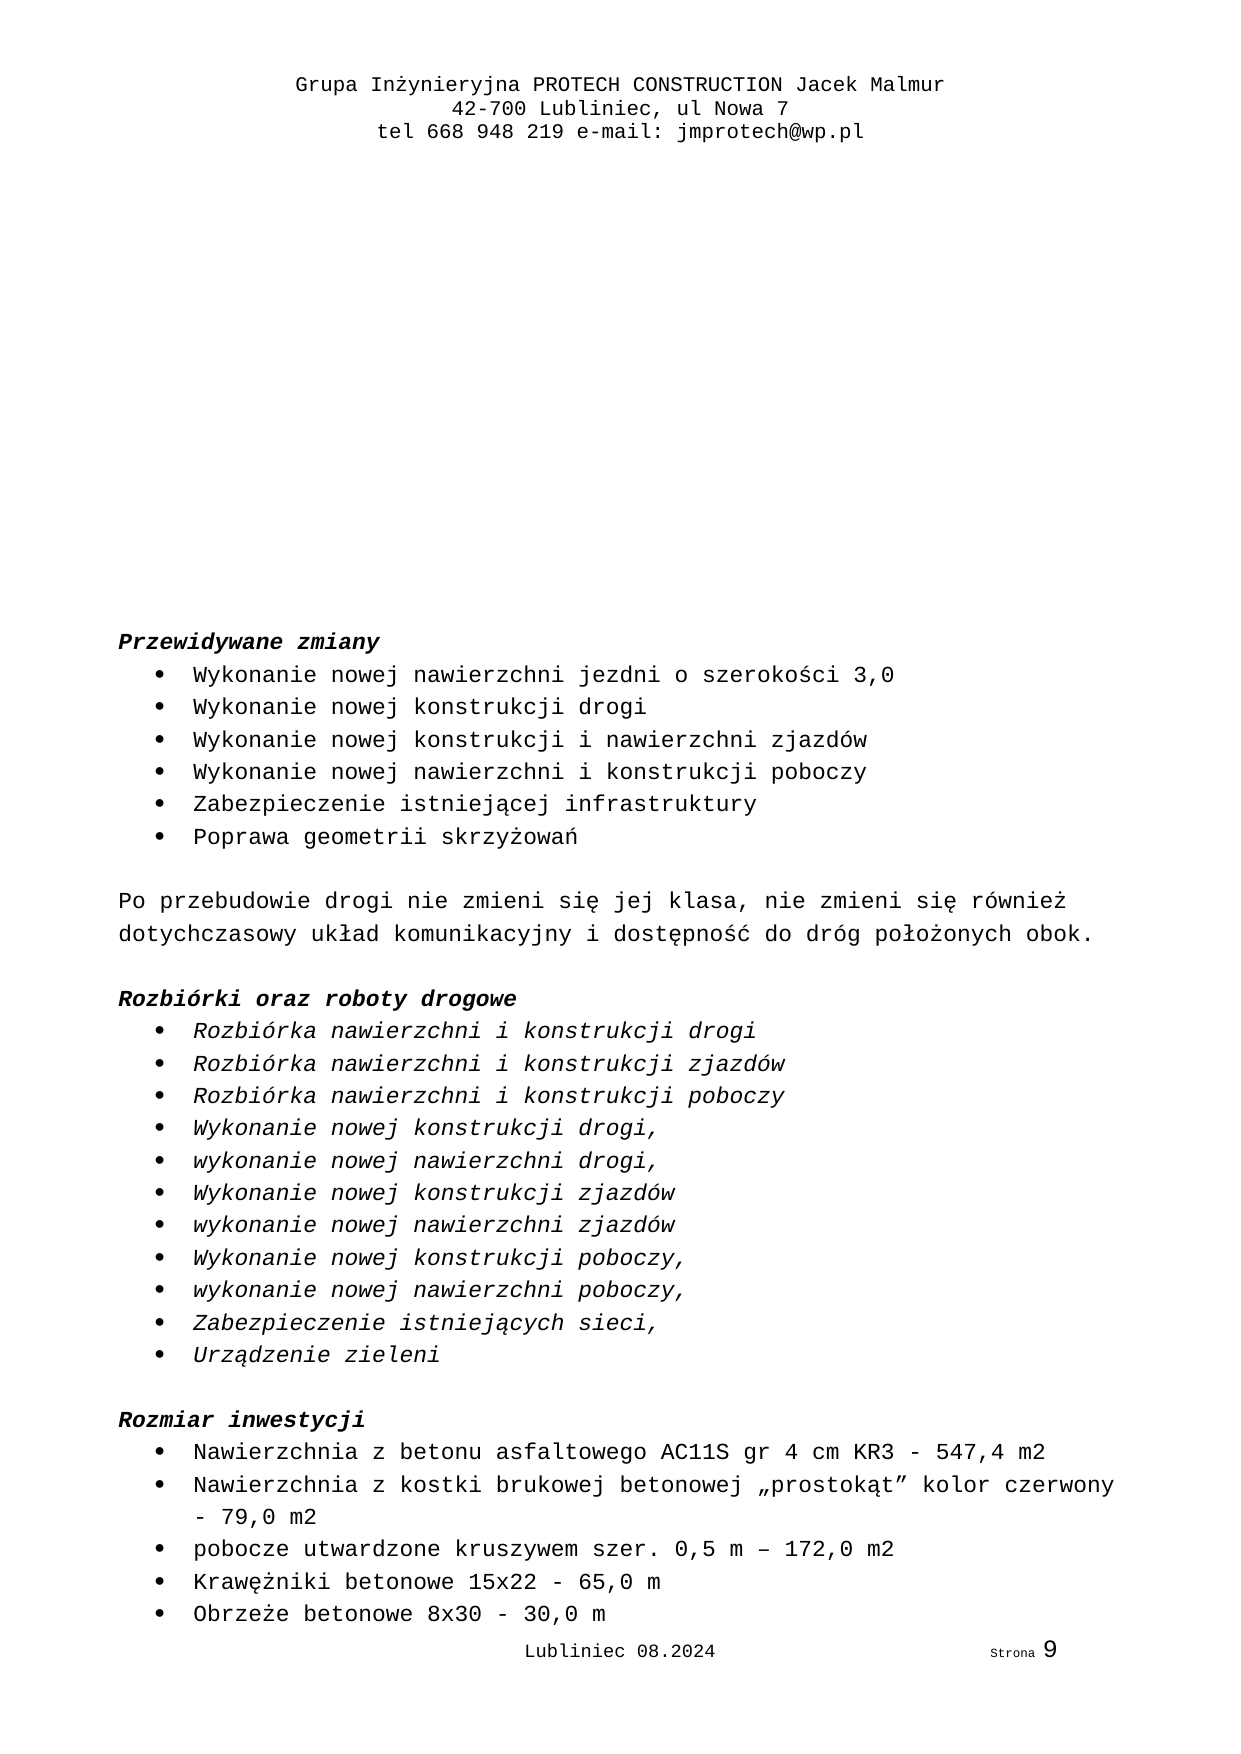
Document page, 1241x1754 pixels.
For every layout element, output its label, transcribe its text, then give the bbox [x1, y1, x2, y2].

list Nawierzchnia z kostki brukowej betonowej „prostokąt” kolor czerwony - 79,0 m2 [156, 1473, 1122, 1531]
text Rozbiórki oraz roboty drogowe [118, 987, 1122, 1013]
list Zabezpieczenie istniejących sieci, [156, 1311, 1122, 1337]
list Nawierzchnia z betonu asfaltowego AC11S gr 4 cm KR3 - 547,4 m2 [156, 1441, 1122, 1467]
list Urządzenie zieleni [156, 1343, 1122, 1369]
list wykonanie nowej nawierzchni poboczy, [156, 1279, 1122, 1304]
list Wykonanie nowej nawierzchni i konstrukcji poboczy [156, 760, 1122, 786]
list wykonanie nowej nawierzchni drogi, [156, 1149, 1122, 1175]
list Krawężniki betonowe 15x22 - 65,0 m [156, 1570, 1122, 1596]
list wykonanie nowej nawierzchni zjazdów [156, 1214, 1122, 1240]
list Obrzeże betonowe 8x30 - 30,0 m [156, 1603, 1122, 1628]
text Przewidywane zmiany [118, 631, 1122, 657]
list Wykonanie nowej konstrukcji drogi, [156, 1117, 1122, 1143]
list Rozbiórka nawierzchni i konstrukcji drogi [156, 1019, 1122, 1045]
list Wykonanie nowej konstrukcji drogi [156, 696, 1122, 721]
list Zabezpieczenie istniejącej infrastruktury [156, 793, 1122, 819]
list Rozbiórka nawierzchni i konstrukcji poboczy [156, 1084, 1122, 1110]
text Rozmiar inwestycji [118, 1408, 1122, 1434]
list Poprawa geometrii skrzyżowań [156, 825, 1122, 851]
list Rozbiórka nawierzchni i konstrukcji zjazdów [156, 1052, 1122, 1078]
list Wykonanie nowej konstrukcji i nawierzchni zjazdów [156, 728, 1122, 754]
text Po przebudowie drogi nie zmieni się jej klasa, nie zmieni się również dotychczasowy układ komunikacyjny i dostępność do dróg położonych obok. [118, 890, 1122, 948]
list Wykonanie nowej konstrukcji poboczy, [156, 1246, 1122, 1272]
list Wykonanie nowej nawierzchni jezdni o szerokości 3,0 [156, 663, 1122, 689]
list Wykonanie nowej konstrukcji zjazdów [156, 1181, 1122, 1207]
list pobocze utwardzone kruszywem szer. 0,5 m – 172,0 m2 [156, 1538, 1122, 1564]
